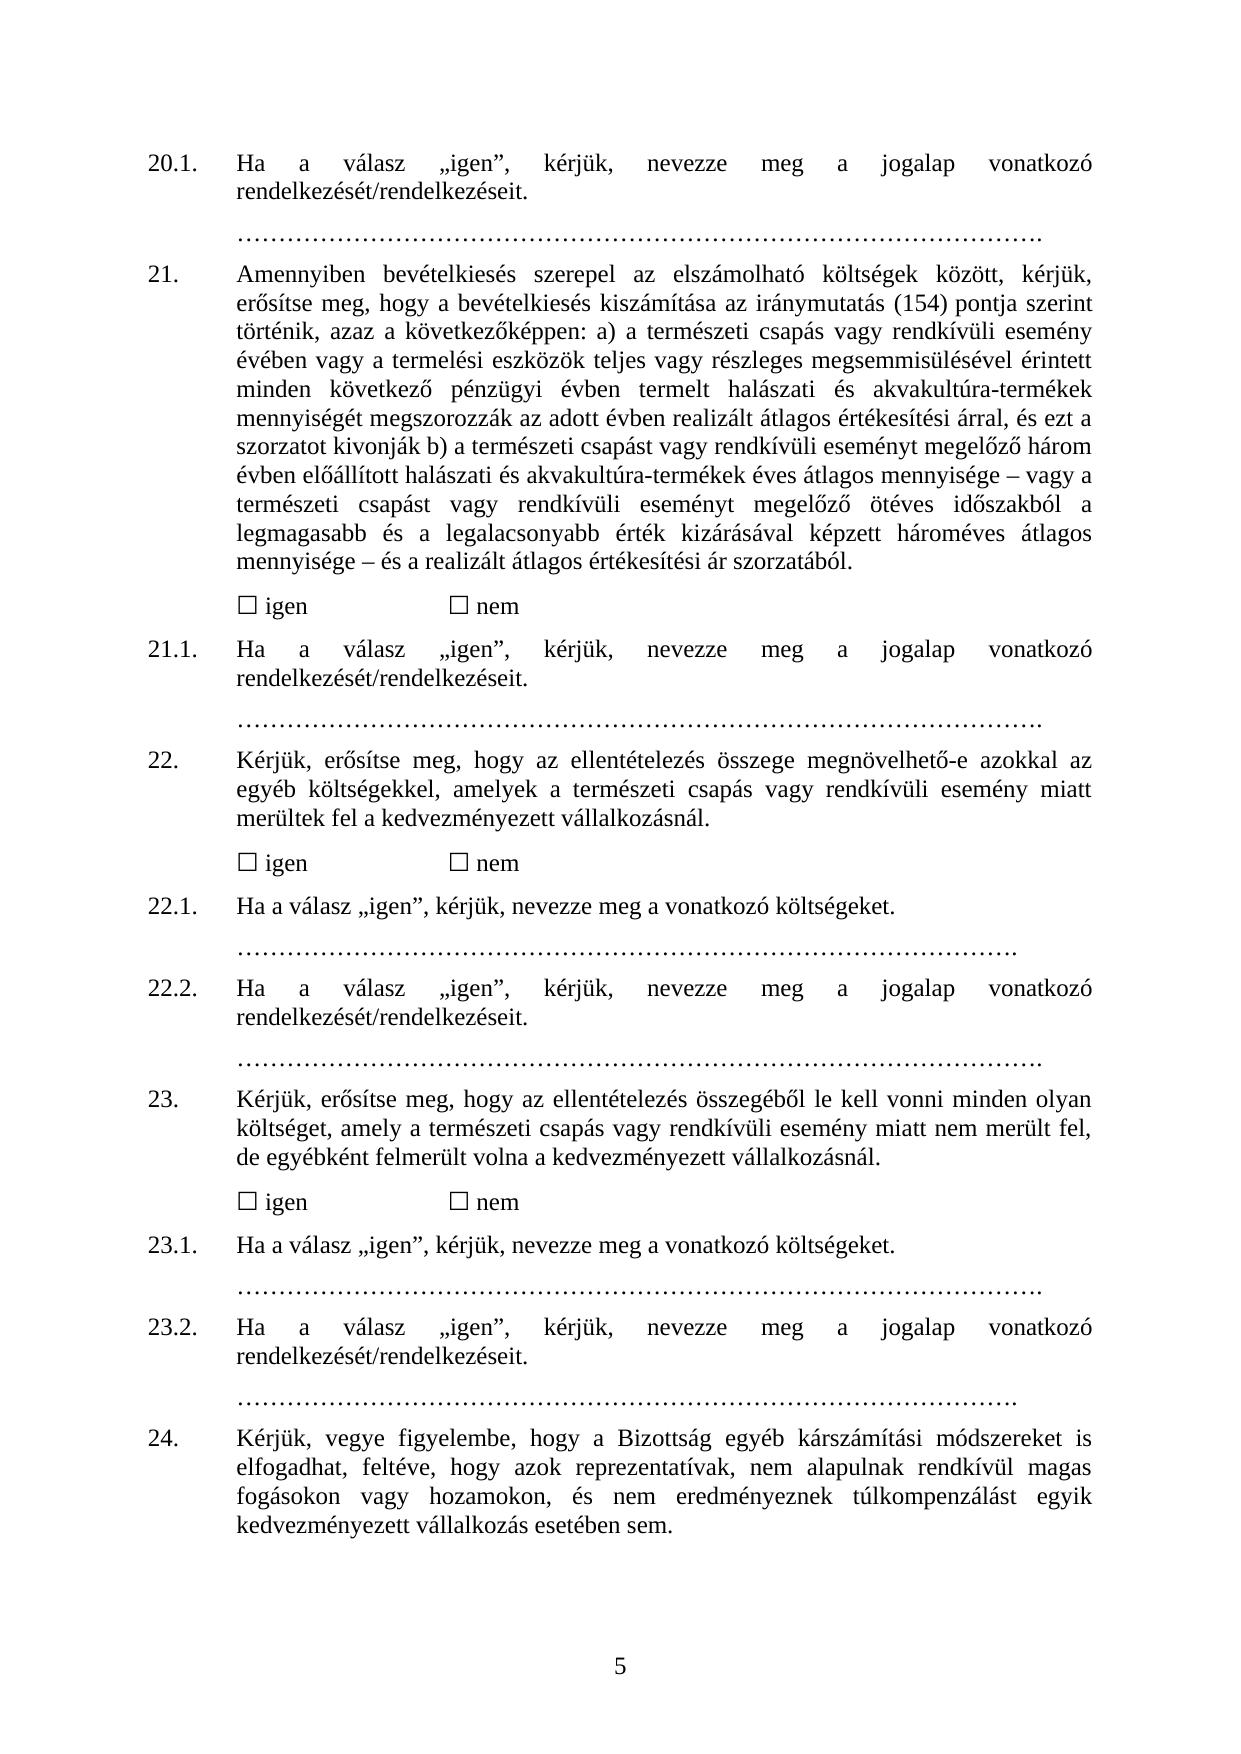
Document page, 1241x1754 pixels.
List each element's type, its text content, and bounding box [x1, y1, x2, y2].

text 23.1. Ha a válasz „igen”, kérjük, nevezze meg a vonatkozó költségeket. [148, 1230, 1093, 1258]
text ……………………………………………………………………………………. [236, 704, 1093, 733]
text 22.2. Ha a válasz „igen”, kérjük, nevezze meg a jogalap vonatkozó rendelkezését/rendelkezéseit. [148, 973, 1093, 1031]
text 22. Kérjük, erősítse meg, hogy az ellentételezés összege megnövelhető-e azokkal az egyéb költségekkel, amelyek a természeti csapás vagy rendkívüli esemény miatt merültek fel a kedvezményezett vállalkozásnál. [148, 745, 1093, 832]
text …………………………………………………………………………………. [236, 1382, 1093, 1411]
text ……………………………………………………………………………………. [236, 1271, 1093, 1300]
text igen nem [236, 588, 1093, 622]
text 24. Kérjük, vegye figyelembe, hogy a Bizottság egyéb kárszámítási módszereket is elfogadhat, feltéve, hogy azok reprezentatívak, nem alapulnak rendkívül magas fogásokon vagy hozamokon, és nem eredményeznek túlkompenzálást egyik kedvezményezett vállalkozás esetében sem. [148, 1423, 1093, 1538]
text 23.2. Ha a válasz „igen”, kérjük, nevezze meg a jogalap vonatkozó rendelkezését/rendelkezéseit. [148, 1312, 1093, 1370]
text 21. Amennyiben bevételkiesés szerepel az elszámolható költségek között, kérjük, erősítse meg, hogy a bevételkiesés kiszámítása az iránymutatás (154) pontja szerint történik, azaz a következőképpen: a) a természeti csapás vagy rendkívüli esemény évében vagy a termelési eszközök teljes vagy részleges megsemmisülésével érintett minden következő pénzügyi évben termelt halászati és akvakultúra-termékek mennyiségét megszorozzák az adott évben realizált átlagos értékesítési árral, és ezt a szorzatot kivonják b) a természeti csapást vagy rendkívüli eseményt megelőző három évben előállított halászati és akvakultúra-termékek éves átlagos mennyisége – vagy a természeti csapást vagy rendkívüli eseményt megelőző ötéves időszakból a legmagasabb és a legalacsonyabb érték kizárásával képzett hároméves átlagos mennyisége – és a realizált átlagos értékesítési ár szorzatából. [148, 259, 1093, 575]
text 23. Kérjük, erősítse meg, hogy az ellentételezés összegéből le kell vonni minden olyan költséget, amely a természeti csapás vagy rendkívüli esemény miatt nem merült fel, de egyébként felmerült volna a kedvezményezett vállalkozásnál. [148, 1084, 1093, 1171]
text igen nem [236, 844, 1093, 878]
text ……………………………………………………………………………………. [236, 218, 1093, 246]
text 20.1. Ha a válasz „igen”, kérjük, nevezze meg a jogalap vonatkozó rendelkezését/rendelkezéseit. [148, 148, 1093, 205]
text ……………………………………………………………………………………. [236, 1043, 1093, 1072]
text igen nem [236, 1183, 1093, 1217]
text 21.1. Ha a válasz „igen”, kérjük, nevezze meg a jogalap vonatkozó rendelkezését/rendelkezéseit. [148, 634, 1093, 692]
text …………………………………………………………………………………. [236, 932, 1093, 961]
text 22.1. Ha a válasz „igen”, kérjük, nevezze meg a vonatkozó költségeket. [148, 891, 1093, 919]
